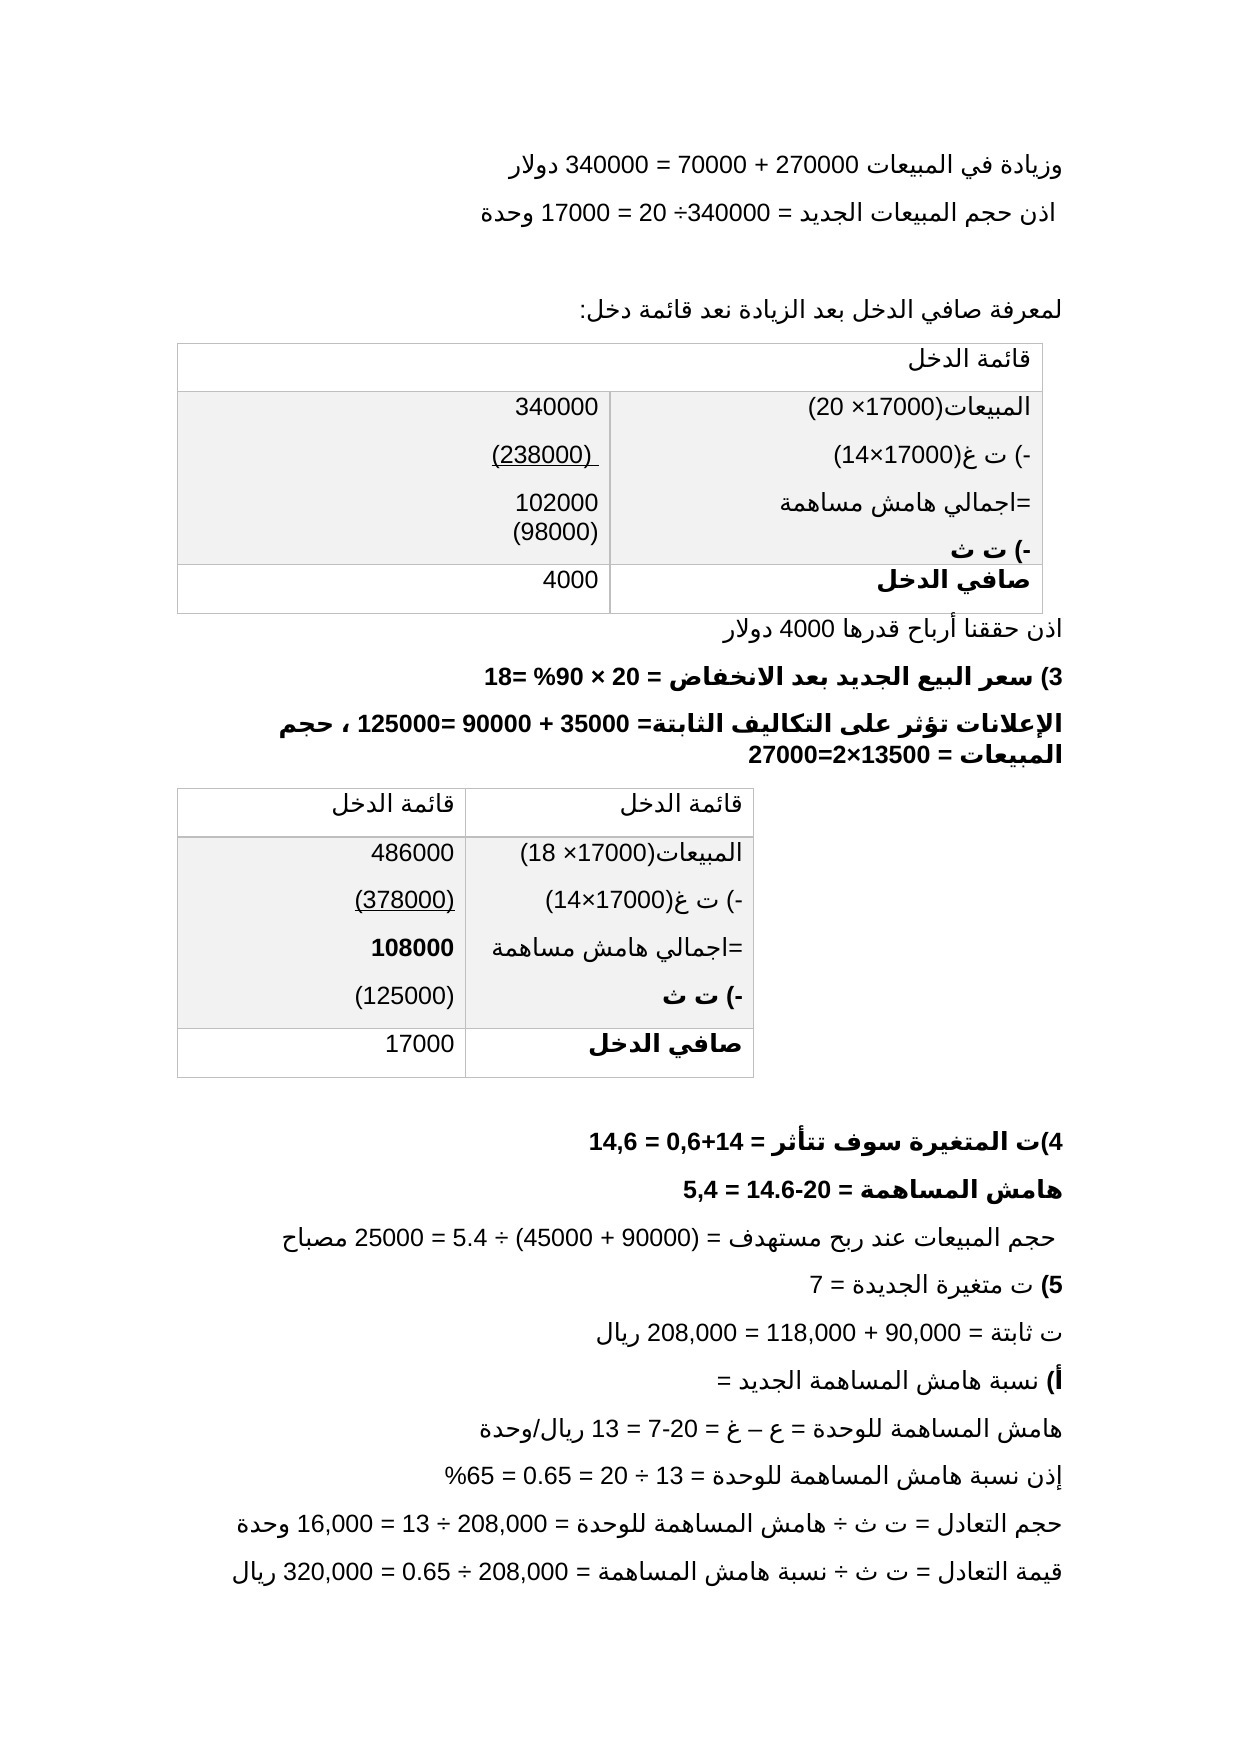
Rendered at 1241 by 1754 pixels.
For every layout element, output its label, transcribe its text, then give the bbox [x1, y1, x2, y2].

text لمعرفة صافي الدخل بعد الزيادة نعد قائمة دخل: [177, 295, 1063, 324]
table_header قائمة الدخل [178, 344, 1042, 391]
table_header قائمة الدخل [178, 789, 465, 836]
text اذن حجم المبيعات الجديد = 340000÷ 20 = 17000 وحدة [177, 198, 1063, 226]
table_cell صافي الدخل [611, 565, 1042, 613]
table_cell المبيعات(17000× 20) -) ت غ(17000×14) =اجمالي هامش مساهمة -) ت ث [611, 392, 1042, 564]
text حجم المبيعات عند ربح مستهدف = (90000 + 45000) ÷ 5.4 = 25000 مصباح [177, 1223, 1063, 1251]
text حجم التعادل = ت ث ÷ هامش المساهمة للوحدة = 208,000 ÷ 13 = 16,000 وحدة [177, 1509, 1063, 1538]
text إذن نسبة هامش المساهمة للوحدة = 13 ÷ 20 = 0.65 = 65% [177, 1461, 1063, 1490]
table_cell المبيعات(17000× 18) -) ت غ(17000×14) =اجمالي هامش مساهمة -) ت ث [466, 838, 753, 1028]
text قيمة التعادل = ت ث ÷ نسبة هامش المساهمة = 208,000 ÷ 0.65 = 320,000 ريال [177, 1557, 1063, 1585]
text اذن حققنا أرباح قدرها 4000 دولار [177, 614, 1063, 642]
table_cell 340000 (238000) 102000 (98000) [178, 392, 609, 564]
table_header قائمة الدخل [466, 789, 753, 836]
text 5) ت متغيرة الجديدة = 7 [177, 1270, 1063, 1299]
table_cell 486000 (378000) 108000 (125000) [178, 838, 465, 1028]
table_cell 17000 [178, 1029, 465, 1077]
table_cell صافي الدخل [466, 1029, 753, 1077]
text 4)ت المتغيرة سوف تتأثر = 14+0,6 = 14,6 [177, 1127, 1063, 1156]
text هامش المساهمة = 20-14.6 = 5,4 [177, 1175, 1063, 1204]
text الإعلانات تؤثر على التكاليف الثابتة= 35000 + 90000 =125000 ، حجم المبيعات = 13500×2=27000 [177, 709, 1063, 769]
text أ) نسبة هامش المساهمة الجديد = [177, 1366, 1063, 1394]
text ت ثابتة = 90,000 + 118,000 = 208,000 ريال [177, 1318, 1063, 1347]
text هامش المساهمة للوحدة = ع – غ = 20-7 = 13 ريال/وحدة [177, 1413, 1063, 1442]
text 3) سعر البيع الجديد بعد الانخفاض = 20 × 90% =18 [177, 661, 1063, 690]
table_cell 4000 [178, 565, 609, 613]
text وزيادة في المبيعات 270000 + 70000 = 340000 دولار [177, 150, 1063, 179]
